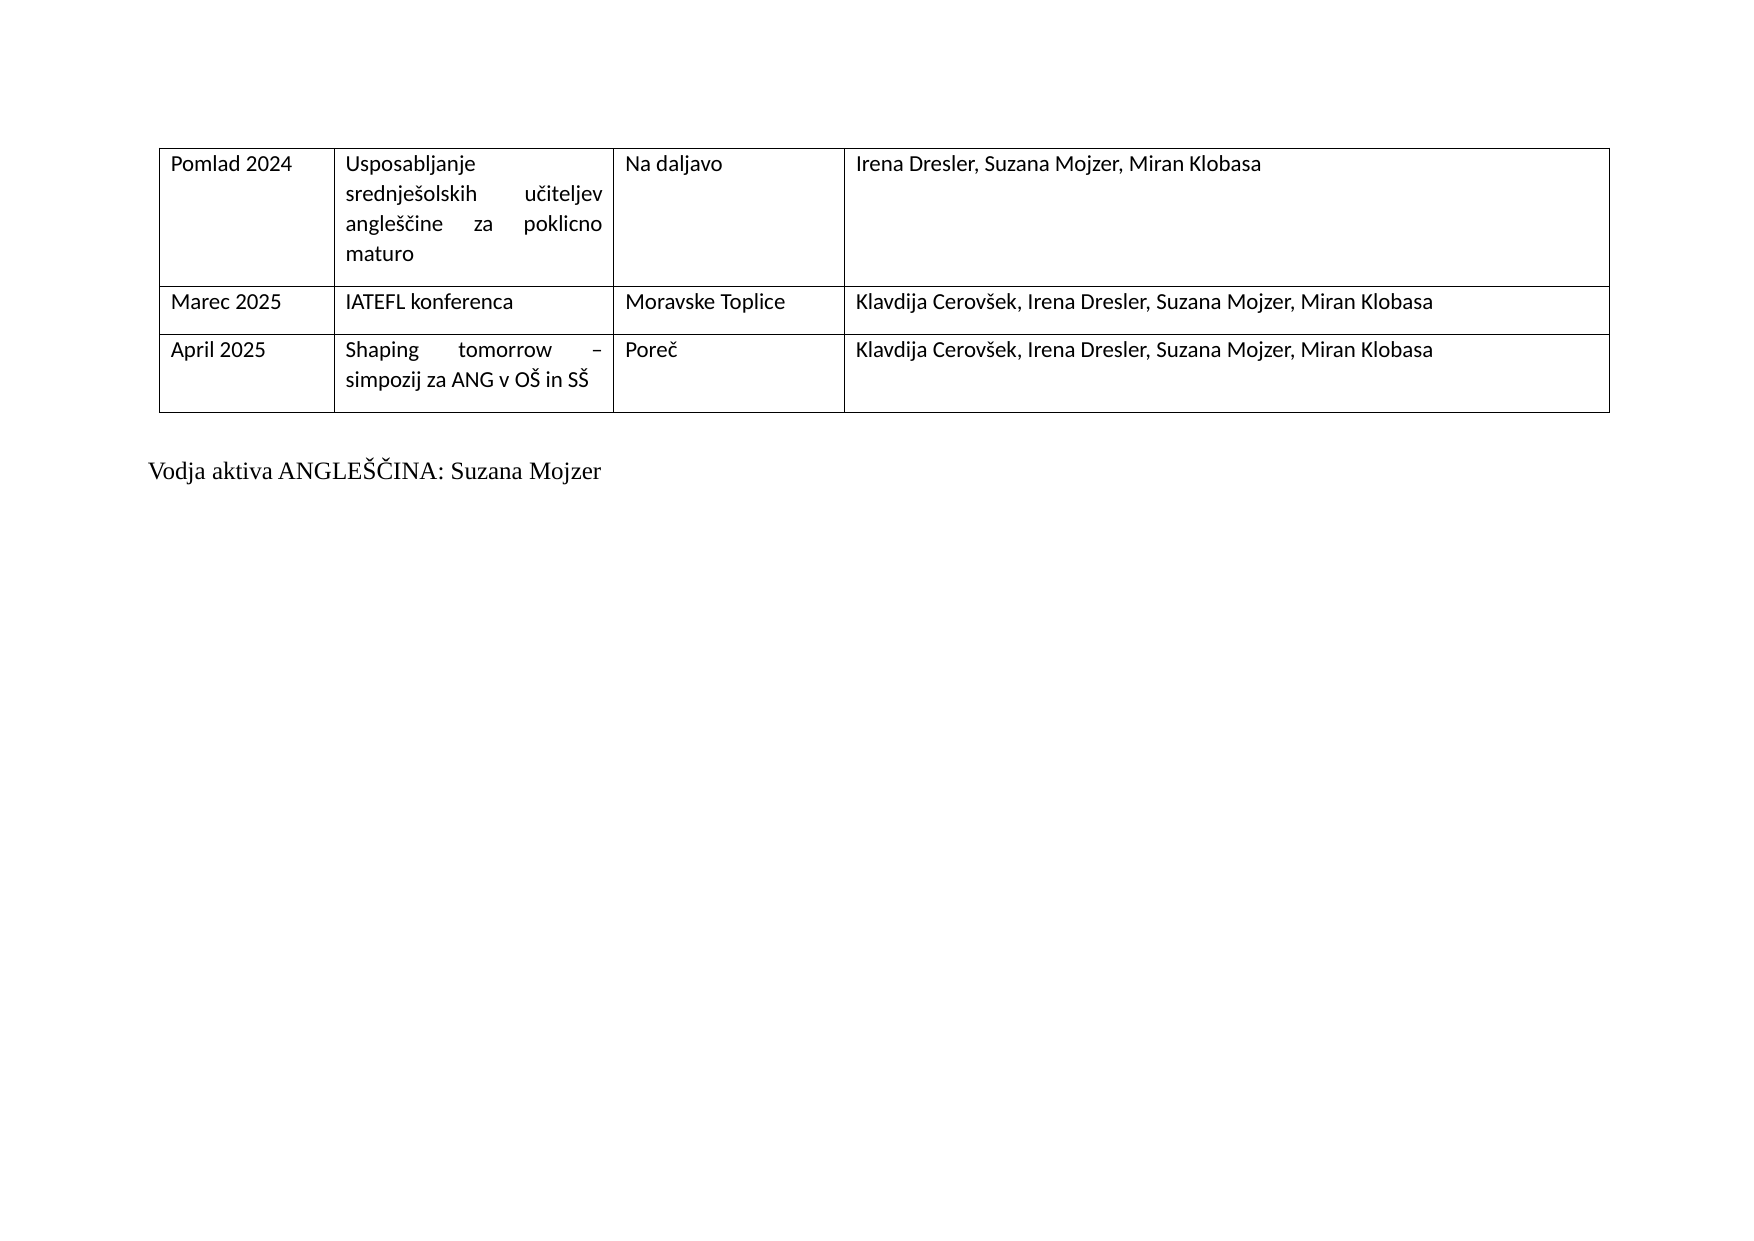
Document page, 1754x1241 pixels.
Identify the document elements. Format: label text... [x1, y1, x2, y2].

table_cell Poreč [614, 335, 844, 412]
table_cell Klavdija Cerovšek, Irena Dresler, Suzana Mojzer, Miran Klobasa [845, 287, 1609, 334]
table_cell Usposabljanje srednješolskih učiteljev angleščine za poklicno maturo [335, 149, 613, 286]
table_cell Irena Dresler, Suzana Mojzer, Miran Klobasa [845, 149, 1609, 286]
table_cell Marec 2025 [160, 287, 334, 334]
table_cell Shaping tomorrow – simpozij za ANG v OŠ in SŠ [335, 335, 613, 412]
table_cell IATEFL konferenca [335, 287, 613, 334]
table_cell Moravske Toplice [614, 287, 844, 334]
table_cell Na daljavo [614, 149, 844, 286]
table_cell Pomlad 2024 [160, 149, 334, 286]
table_cell April 2025 [160, 335, 334, 412]
text Vodja aktiva ANGLEŠČINA: Suzana Mojzer [148, 456, 1606, 485]
table_cell Klavdija Cerovšek, Irena Dresler, Suzana Mojzer, Miran Klobasa [845, 335, 1609, 412]
